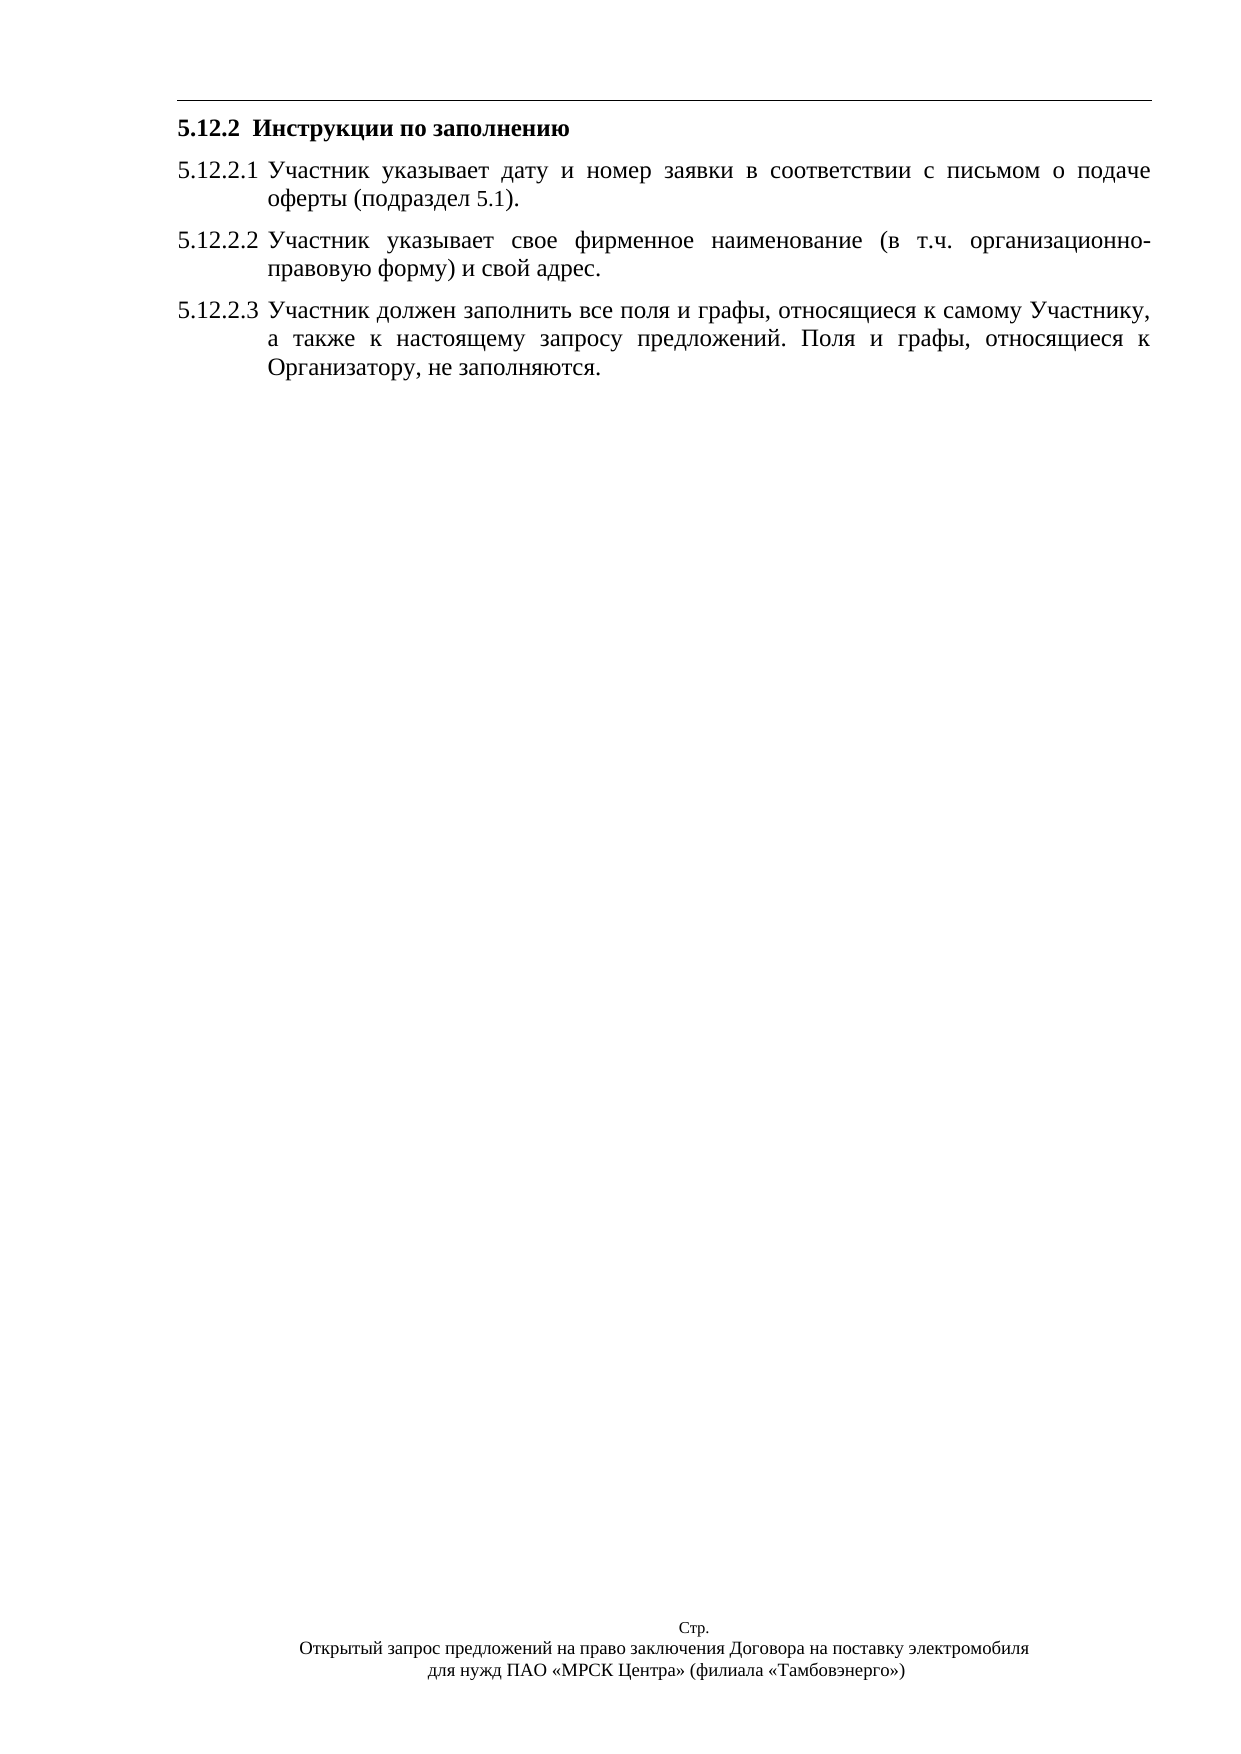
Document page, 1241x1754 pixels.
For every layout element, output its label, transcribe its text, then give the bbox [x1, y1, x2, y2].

list Участник указывает дату и номер заявки в соответствии с письмом о подаче оферты (подраздел 5.1). [177, 155, 1152, 212]
list Участник должен заполнить все поля и графы, относящиеся к самому Участнику, а также к настоящему запросу предложений. Поля и графы, относящиеся к Организатору, не заполняются. [177, 295, 1152, 381]
subtitle Инструкции по заполнению [177, 113, 1152, 142]
list Участник указывает свое фирменное наименование (в т.ч. организационно-правовую форму) и свой адрес. [177, 225, 1152, 282]
